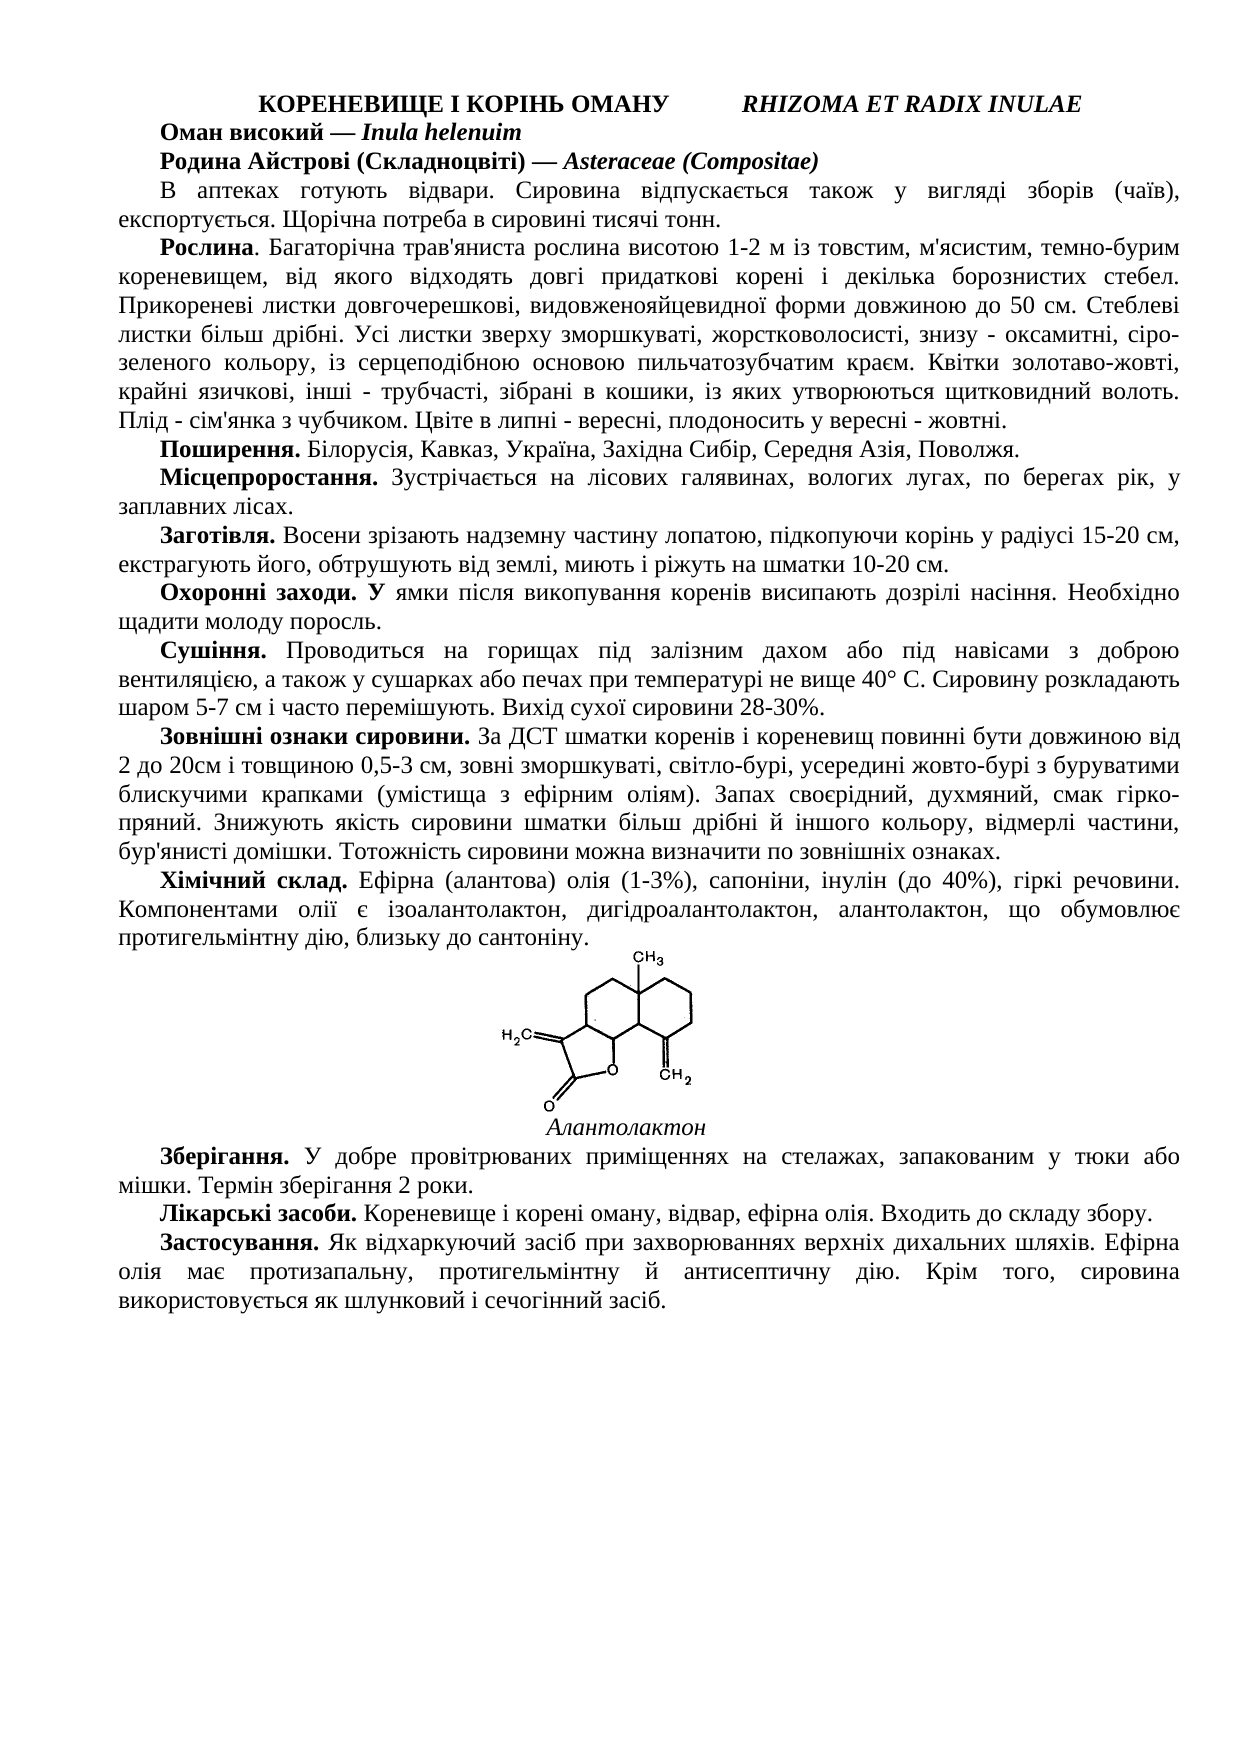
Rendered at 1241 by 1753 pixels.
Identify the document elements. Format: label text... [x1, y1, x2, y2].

text Зберігання. У добре провітрюваних приміщеннях на стелажах, запакованим у тюки або мішки. Термін зберігання 2 роки. [118, 1141, 1181, 1198]
text Місцепроростання. Зустрічається на лісових галявинах, вологих лугах, по берегах рік, у заплавних лісах. [118, 462, 1181, 520]
text Охоронні заходи. У ямки після викопування коренів висипають дозрілі насіння. Необхідно щадити молоду поросль. [118, 577, 1181, 635]
picture [502, 951, 693, 1112]
text Рослина. Багаторічна трав'яниста рослина висотою 1-2 м із товстим, м'ясистим, темно-бурим кореневищем, від якого відходять довгі придаткові корені і декілька борознистих стебел. Прикореневі листки довгочерешкові, видовженояйцевидної форми довжиною до 50 см. Стеблеві листки більш дрібні. Усі листки зверху зморшкуваті, жорстковолосисті, знизу - оксамитні, сіро-зеленого кольору, із серцеподібною основою пильчатозубчатим краєм. Квітки золотаво-жовті, крайні язичкові, інші - трубчасті, зібрані в кошики, із яких утворюються щитковидний волоть. Плід - сім'янка з чубчиком. Цвіте в липні - вересні, плодоносить у вересні - жовтні. [118, 232, 1181, 434]
text Родина Айстрові (Складноцвіті) — Asteraceae (Compositae) [118, 146, 1181, 175]
text Алантолактон [118, 1112, 1181, 1141]
text Сушіння. Проводиться на горищах під залізним дахом або під навісами з доброю вентиляцією, а також у сушарках або печах при температурі не вище 40° С. Сировину розкладають шаром 5-7 см і часто перемішують. Вихід сухої сировини 28-30%. [118, 635, 1181, 721]
text В аптеках готують відвари. Сировина відпускається також у вигляді зборів (чаїв), експортується. Щорічна потреба в сировині тисячі тонн. [118, 175, 1181, 232]
text Лікарські засоби. Кореневище і корені оману, відвар, ефірна олія. Входить до складу збору. [118, 1198, 1181, 1227]
text Поширення. Білорусія, Кавказ, Україна, Західна Сибір, Середня Азія, Поволжя. [118, 434, 1181, 462]
text Зовнішні ознаки сировини. За Дст шматки коренів і кореневищ повинні бути довжиною від 2 до 20см і товщиною 0,5-3 см, зовні зморшкуваті, світло-бурі, усередині жовто-бурі з буруватими блискучими крапками (умістища з ефірним оліям). Запах своєрідний, духмяний, смак гірко-пряний. Знижують якість сировини шматки більш дрібні й іншого кольору, відмерлі частини, бур'янисті домішки. Тотожність сировини можна визначити по зовнішніх ознаках. [118, 721, 1181, 865]
text КОРЕНЕВИЩЕ І КОРІНЬ ОМАНУ RHIZOMA ET RADIX INULAE [118, 89, 1181, 117]
text Оман високий — Inula helenuim [118, 117, 1181, 146]
text Заготівля. Восени зрізають надземну частину лопатою, підкопуючи корінь у радіусі 15-20 см, екстрагують його, обтрушують від землі, миють і ріжуть на шматки 10-20 см. [118, 520, 1181, 577]
text Хімічний склад. Ефірна (алантова) олія (1-3%), сапоніни, інулін (до 40%), гіркі речовини. Компонентами олії є ізоалантолактон, дигідроалантолактон, алантолактон, що обумовлює протигельмінтну дію, близьку до сантоніну. [118, 865, 1181, 951]
text Застосування. Як відхаркуючий засіб при захворюваннях верхніх дихальних шляхів. Ефірна олія має протизапальну, протигельмінтну й антисептичну дію. Крім того, сировина використовується як шлунковий і сечогінний засіб. [118, 1227, 1181, 1313]
